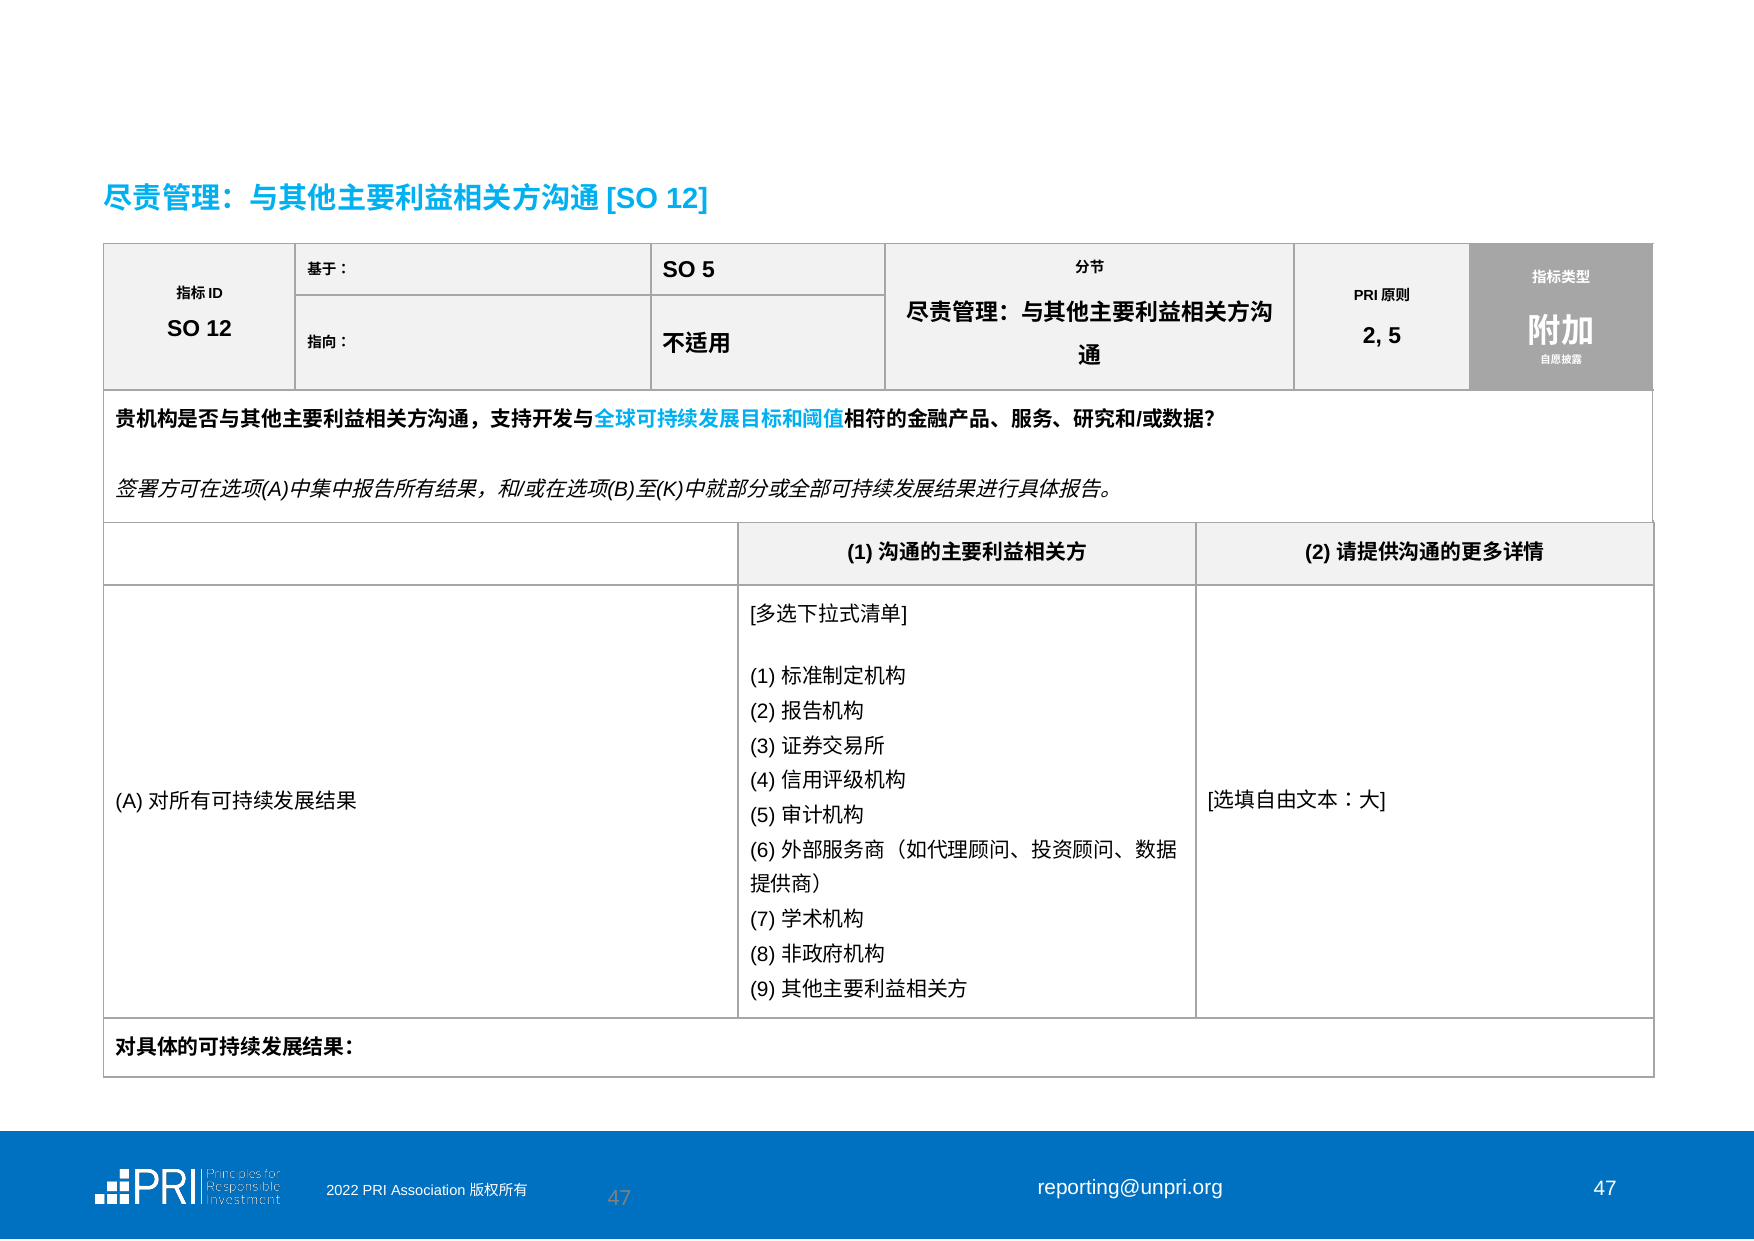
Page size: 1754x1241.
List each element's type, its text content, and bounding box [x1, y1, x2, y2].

table_header 分节 尽责管理：与其他主要利益相关方沟通 [886, 244, 1293, 389]
table_cell (A) 对所有可持续发展结果 [104, 586, 737, 1017]
picture [92, 1166, 282, 1207]
table_header 指标ID SO 12 [104, 244, 294, 389]
table_cell [选填自由文本：大] [1197, 586, 1653, 1017]
table_header SO 5 [652, 244, 884, 294]
table_header 指标类型 附加 自愿披露 [1470, 244, 1652, 389]
table_cell 对具体的可持续发展结果： [104, 1019, 1653, 1076]
subtitle 尽责管理：与其他主要利益相关方沟通 [SO 12] [103, 175, 1650, 217]
table_header 基于： [296, 244, 650, 294]
table_cell 不适用 [652, 296, 884, 389]
table_cell (1) 沟通的主要利益相关方 [739, 523, 1195, 584]
table_cell [多选下拉式清单] (1) 标准制定机构 (2) 报告机构 (3) 证券交易所 (4) 信用评级机构 (5) 审计机构 (6) 外部服务商（如代理顾问、投资顾问、数据提供商） (7) 学术机构 (8) 非政府机构 (9) 其他主要利益相关方 [739, 586, 1195, 1017]
table_cell [104, 523, 737, 584]
table_cell 贵机构是否与其他主要利益相关方沟通，支持开发与全球可持续发展目标和阈值相符的金融产品、服务、研究和/或数据？ 签署方可在选项(A)中集中报告所有结果，和/或在选项(B)至(K)中就部分或全部可持续发展结果进行具体报告。 [104, 391, 1652, 522]
table_cell 指向： [296, 296, 650, 389]
table_cell (2) 请提供沟通的更多详情 [1197, 523, 1653, 584]
table_header PRI原则 2, 5 [1295, 244, 1469, 389]
